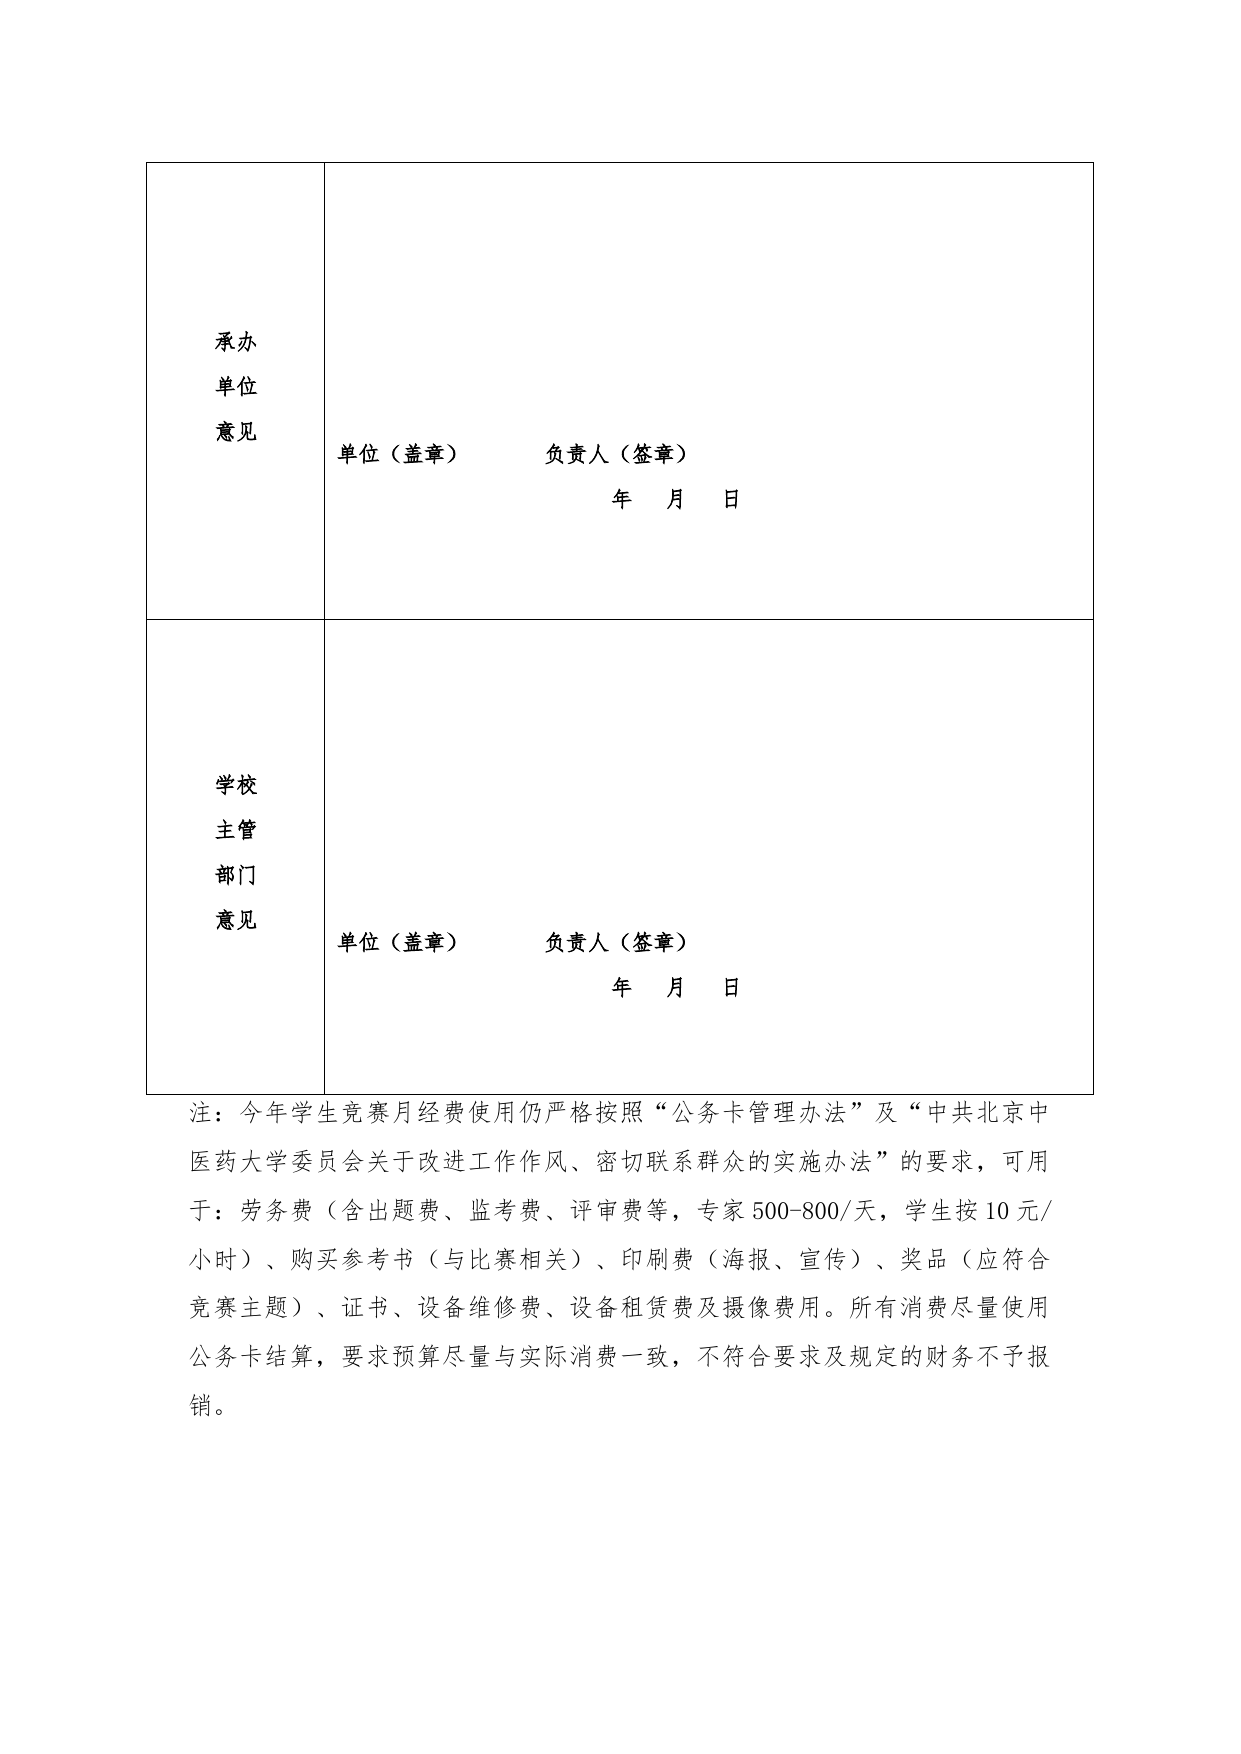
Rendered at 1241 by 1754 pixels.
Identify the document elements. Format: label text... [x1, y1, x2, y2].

table_cell 学校 主管 部门 意见 [147, 620, 324, 1094]
text 注：今年学生竞赛月经费使用仍严格按照“公务卡管理办法”及“中共北京中医药大学委员会关于改进工作作风、密切联系群众的实施办法”的要求，可用于：劳务费（含出题费、监考费、评审费等，专家500-800/天，学生按10元/小时）、购买参考书（与比赛相关）、印刷费（海报、宣传）、奖品（应符合竞赛主题）、证书、设备维修费、设备租赁费及摄像费用。所有消费尽量使用公务卡结算，要求预算尽量与实际消费一致，不符合要求及规定的财务不予报销。 [187, 1095, 1053, 1420]
table_cell 承办 单位 意见 [147, 163, 324, 619]
table_cell 单位（盖章） 负责人（签章） 年 月 日 [325, 163, 1093, 619]
table_cell 单位（盖章） 负责人（签章） 年 月 日 [325, 620, 1093, 1094]
